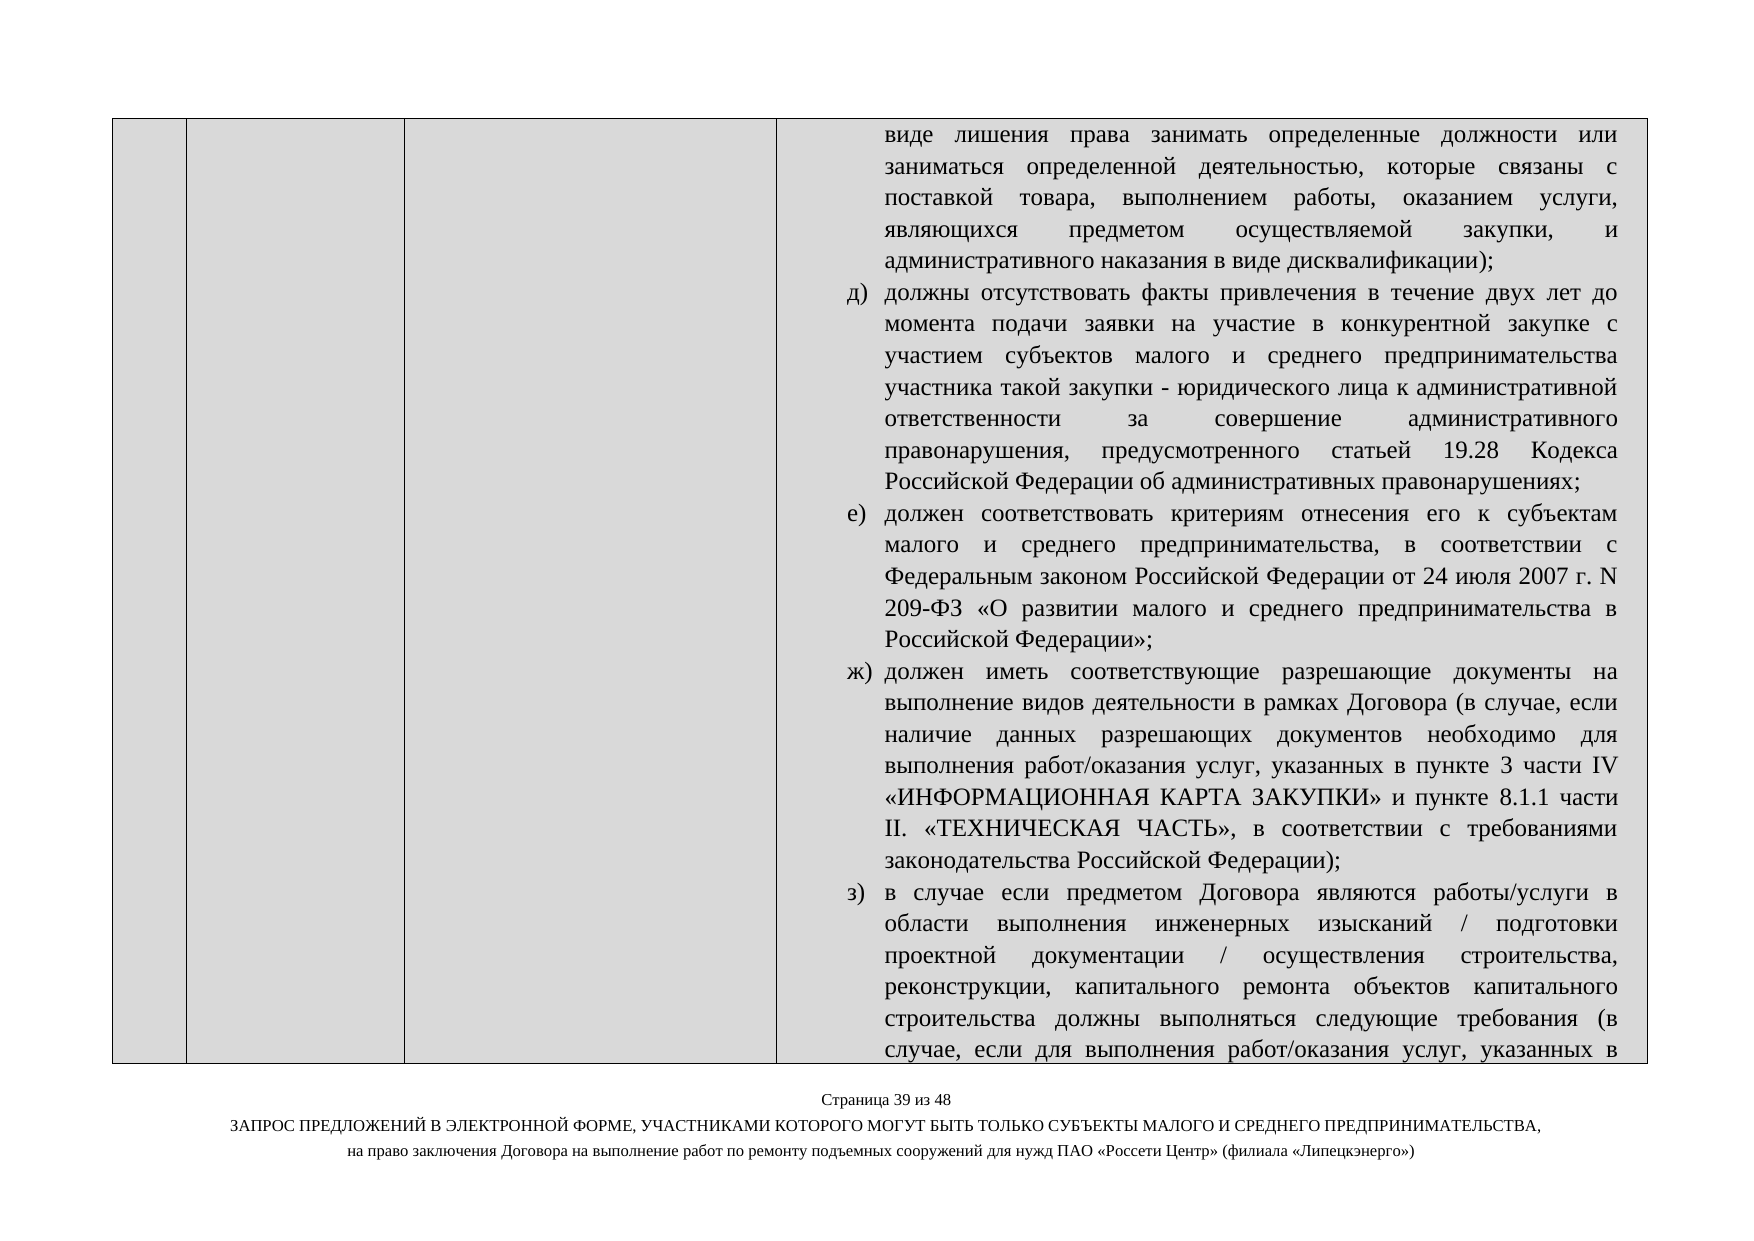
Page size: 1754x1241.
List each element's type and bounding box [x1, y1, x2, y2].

table_cell [113, 119, 186, 1063]
table_cell [777, 119, 1647, 1063]
table_cell [405, 119, 776, 1063]
table_cell [187, 119, 404, 1063]
